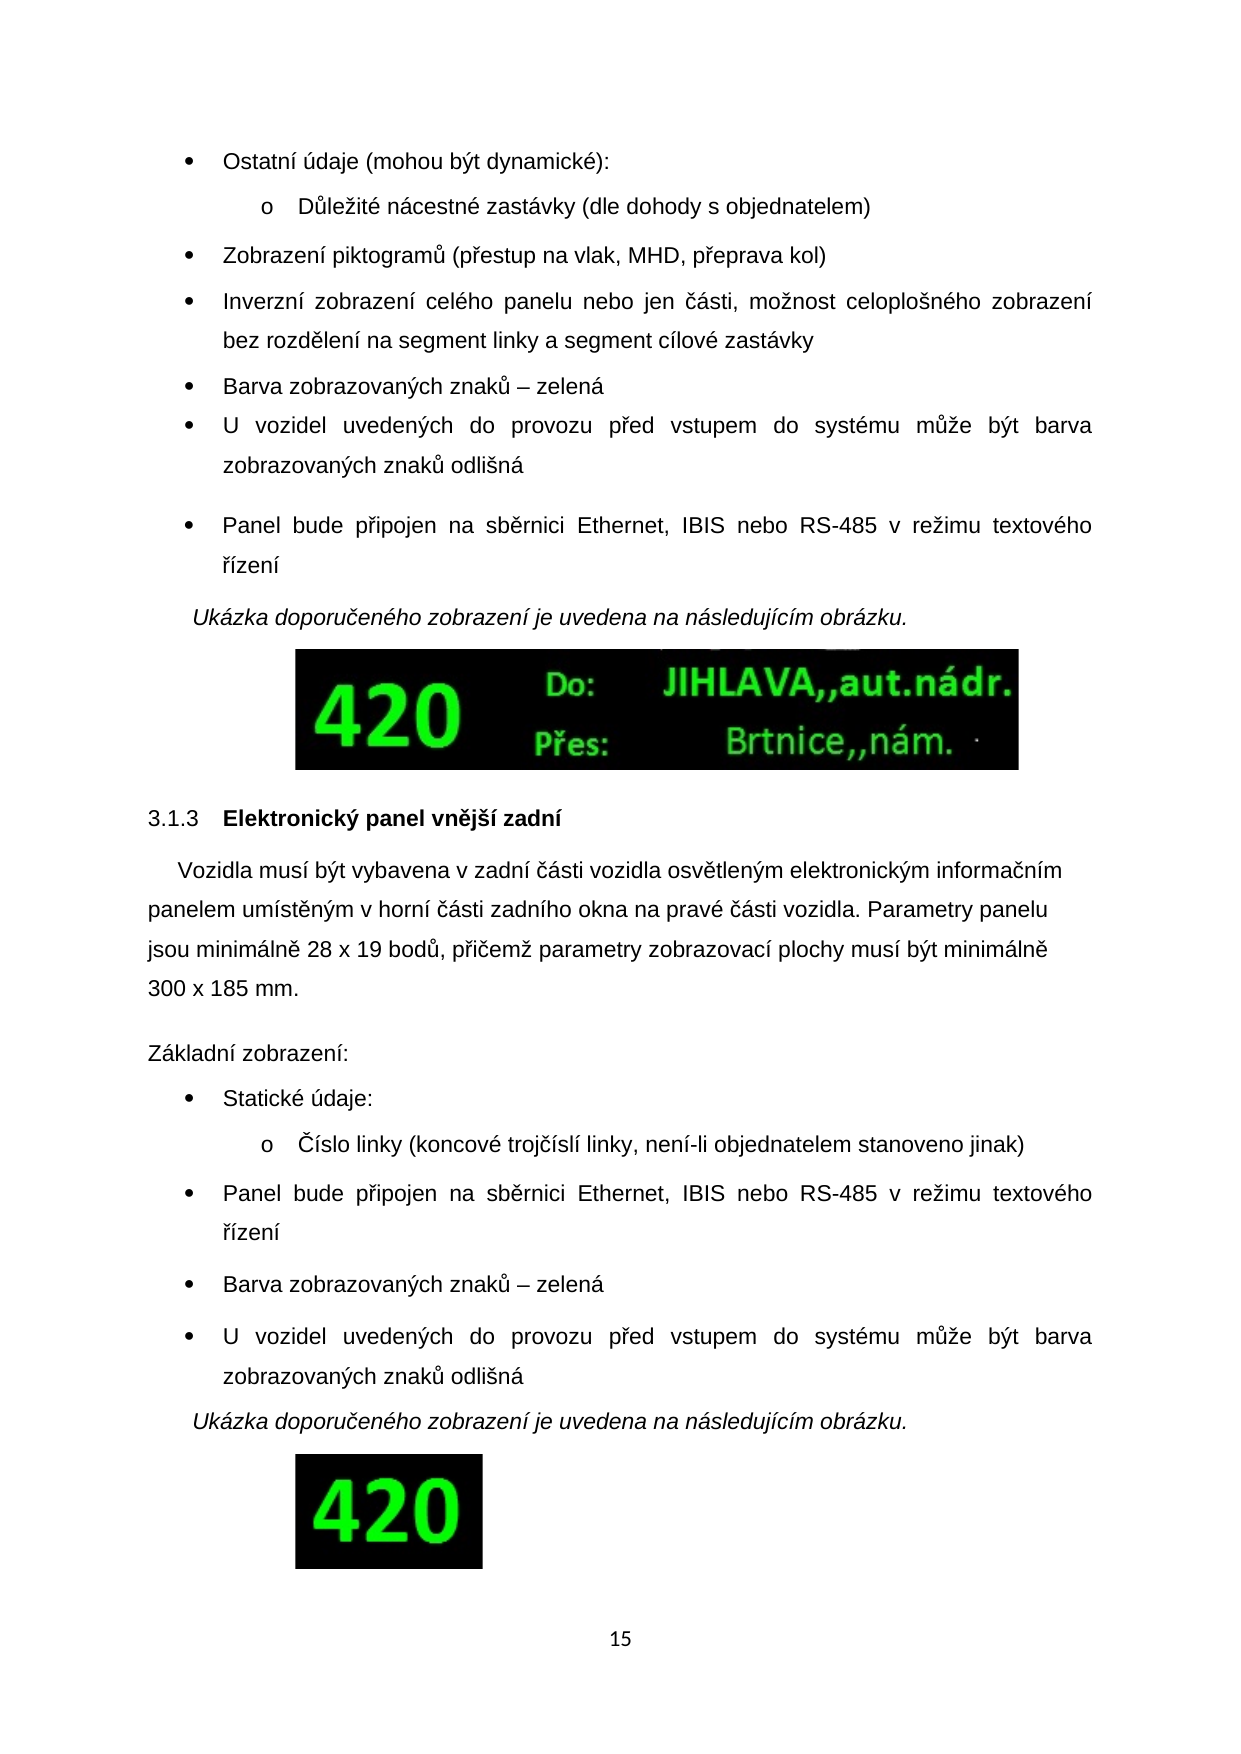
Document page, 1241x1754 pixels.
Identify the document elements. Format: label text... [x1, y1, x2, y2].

picture [295, 1454, 483, 1569]
list Statické údaje: [185, 1085, 1093, 1112]
list Zobrazení piktogramů (přestup na vlak, MHD, přeprava kol) [185, 242, 1093, 268]
list Inverzní zobrazení celého panelu nebo jen části, možnost celoplošného zobrazení bez rozdělení na segment linky a segment cílové zastávky [185, 288, 1093, 354]
list U vozidel uvedených do provozu před vstupem do systému může být barva zobrazovaných znaků odlišná [185, 1323, 1093, 1389]
list U vozidel uvedených do provozu před vstupem do systému může být barva zobrazovaných znaků odlišná [185, 412, 1093, 478]
text Ukázka doporučeného zobrazení je uvedena na následujícím obrázku. [192, 1408, 1093, 1435]
list Panel bude připojen na sběrnici Ethernet, IBIS nebo RS-485 v režimu textového řízení [185, 1180, 1093, 1246]
picture [295, 649, 1019, 770]
text Ukázka doporučeného zobrazení je uvedena na následujícím obrázku. [192, 604, 1093, 630]
list Barva zobrazovaných znaků – zelená [185, 1271, 1093, 1297]
list Číslo linky (koncové trojčíslí linky, není-li objednatelem stanoveno jinak) [260, 1131, 1093, 1159]
list Důležité nácestné zastávky (dle dohody s objednatelem) [260, 193, 1093, 222]
text Vozidla musí být vybavena v zadní části vozidla osvětleným elektronickým informačním panelem umístěným v horní části zadního okna na pravé části vozidla. Parametry panelu jsou minimálně 28 x 19 bodů, přičemž parametry zobrazovací plochy musí být minimálně 300 x 185 mm. [148, 857, 1093, 1001]
list Panel bude připojen na sběrnici Ethernet, IBIS nebo RS-485 v režimu textového řízení [185, 512, 1093, 578]
subtitle Elektronický panel vnější zadní [148, 804, 1093, 831]
text Základní zobrazení: [148, 1039, 1093, 1066]
list Ostatní údaje (mohou být dynamické): [185, 148, 1093, 174]
list Barva zobrazovaných znaků – zelená [185, 373, 1093, 399]
